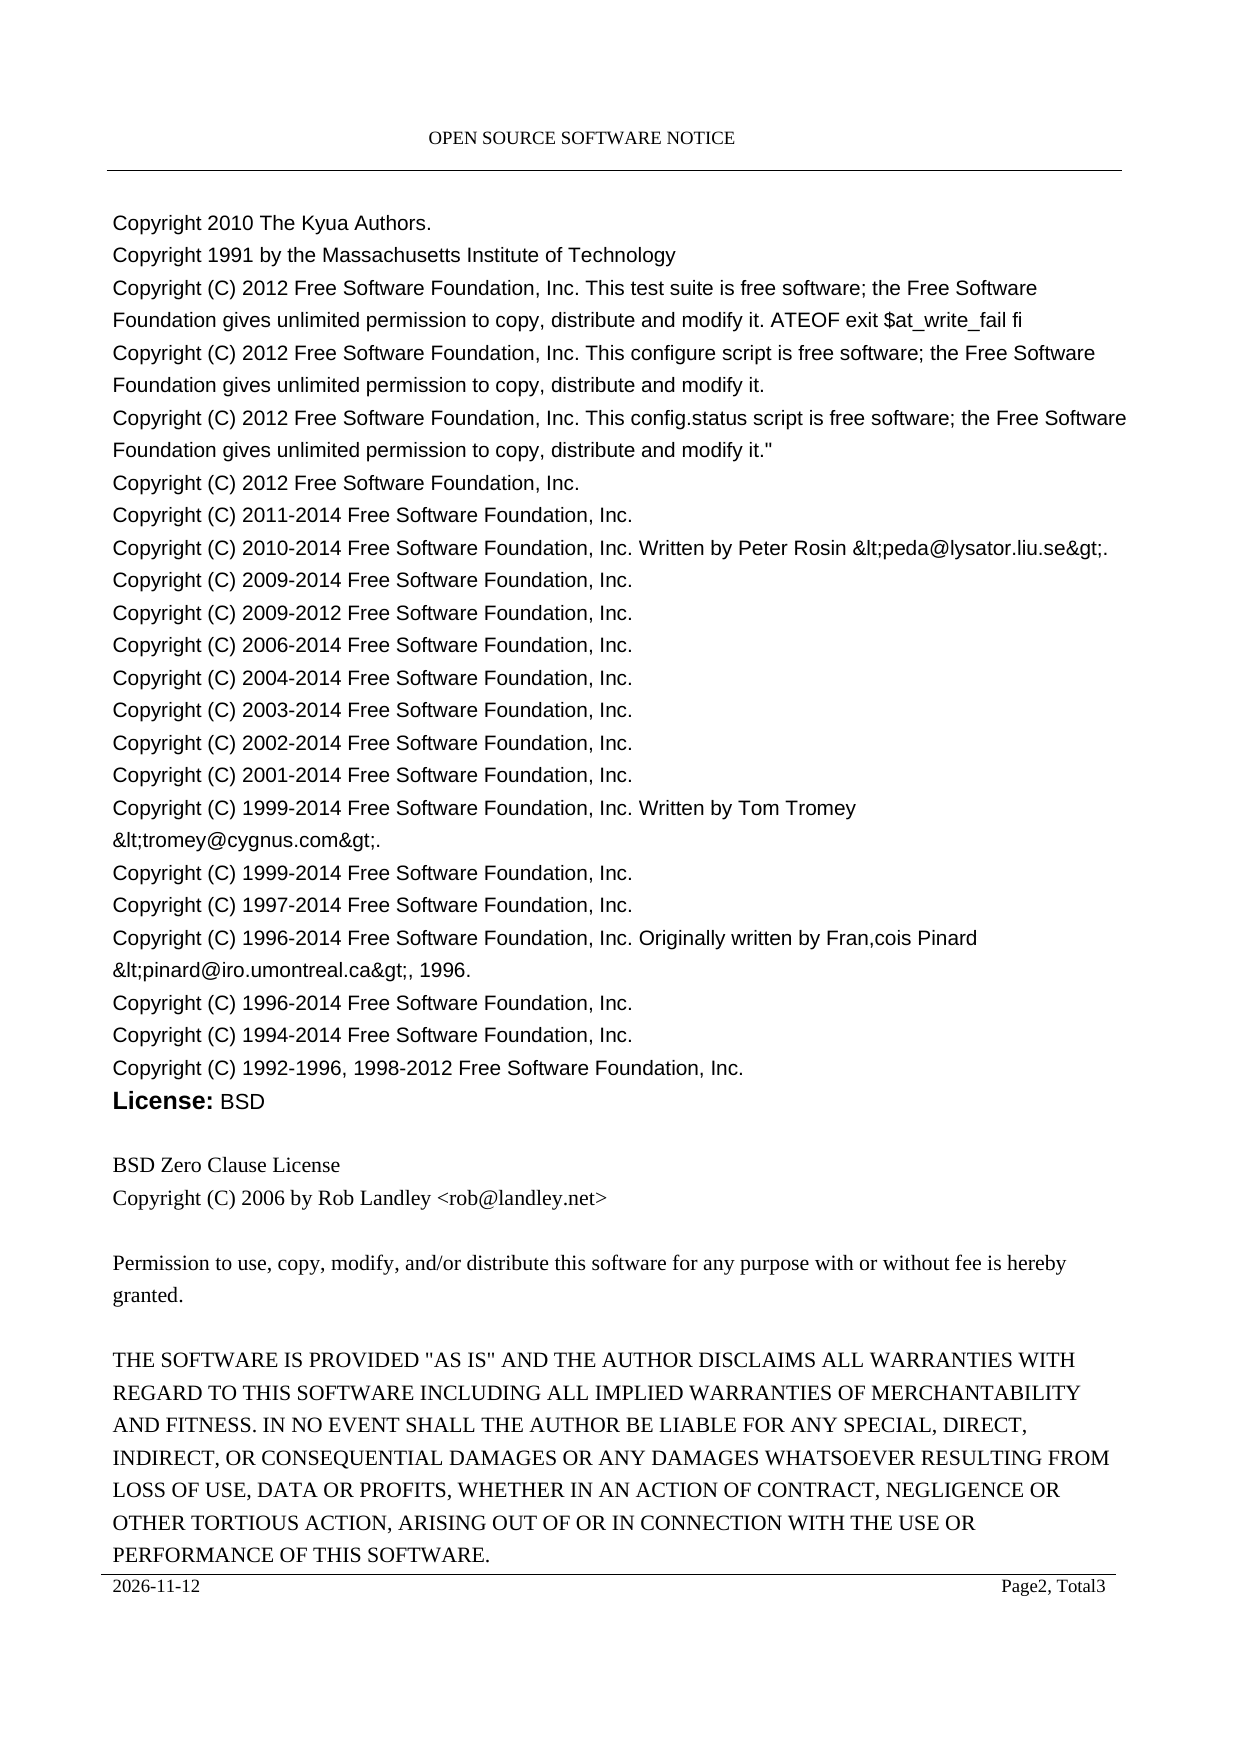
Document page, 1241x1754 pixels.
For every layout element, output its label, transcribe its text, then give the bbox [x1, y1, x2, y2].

text Copyright (C) 2012 Free Software Foundation, Inc. This test suite is free software; the Free Software Foundation gives unlimited permission to copy, distribute and modify it. ATEOF exit $at_write_fail fi [112, 271, 1128, 336]
text Copyright (C) 2011-2014 Free Software Foundation, Inc. [112, 499, 1128, 531]
text Copyright (C) 2002-2014 Free Software Foundation, Inc. [112, 726, 1128, 759]
text Copyright (C) 1999-2014 Free Software Foundation, Inc. [112, 856, 1128, 889]
text Copyright (C) 2012 Free Software Foundation, Inc. [112, 466, 1128, 499]
text Copyright (C) 1996-2014 Free Software Foundation, Inc. Originally written by Fran,cois Pinard &lt;pinard@iro.umontreal.ca&gt;, 1996. [112, 921, 1128, 986]
text Copyright (C) 1997-2014 Free Software Foundation, Inc. [112, 889, 1128, 921]
text Copyright (C) 2006-2014 Free Software Foundation, Inc. [112, 629, 1128, 661]
text Copyright (C) 2003-2014 Free Software Foundation, Inc. [112, 694, 1128, 726]
text Copyright (C) 1996-2014 Free Software Foundation, Inc. [112, 986, 1128, 1019]
text Copyright (C) 2001-2014 Free Software Foundation, Inc. [112, 759, 1128, 791]
text Copyright (C) 1994-2014 Free Software Foundation, Inc. [112, 1019, 1128, 1051]
text Copyright 2010 The Kyua Authors. [112, 206, 1128, 239]
text Copyright (C) 2009-2012 Free Software Foundation, Inc. [112, 596, 1128, 629]
text Copyright (C) 2010-2014 Free Software Foundation, Inc. Written by Peter Rosin &lt;peda@lysator.liu.se&gt;. [112, 531, 1128, 564]
text Copyright (C) 2012 Free Software Foundation, Inc. This configure script is free software; the Free Software Foundation gives unlimited permission to copy, distribute and modify it. [112, 336, 1128, 401]
text Copyright (C) 1999-2014 Free Software Foundation, Inc. Written by Tom Tromey &lt;tromey@cygnus.com&gt;. [112, 791, 1128, 856]
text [112, 1084, 1128, 1571]
text Copyright (C) 2004-2014 Free Software Foundation, Inc. [112, 661, 1128, 694]
text Copyright (C) 2012 Free Software Foundation, Inc. This config.status script is free software; the Free Software Foundation gives unlimited permission to copy, distribute and modify it." [112, 401, 1128, 466]
text Copyright (C) 2009-2014 Free Software Foundation, Inc. [112, 564, 1128, 596]
text Copyright 1991 by the Massachusetts Institute of Technology [112, 239, 1128, 271]
text Copyright (C) 1992-1996, 1998-2012 Free Software Foundation, Inc. [112, 1051, 1128, 1084]
